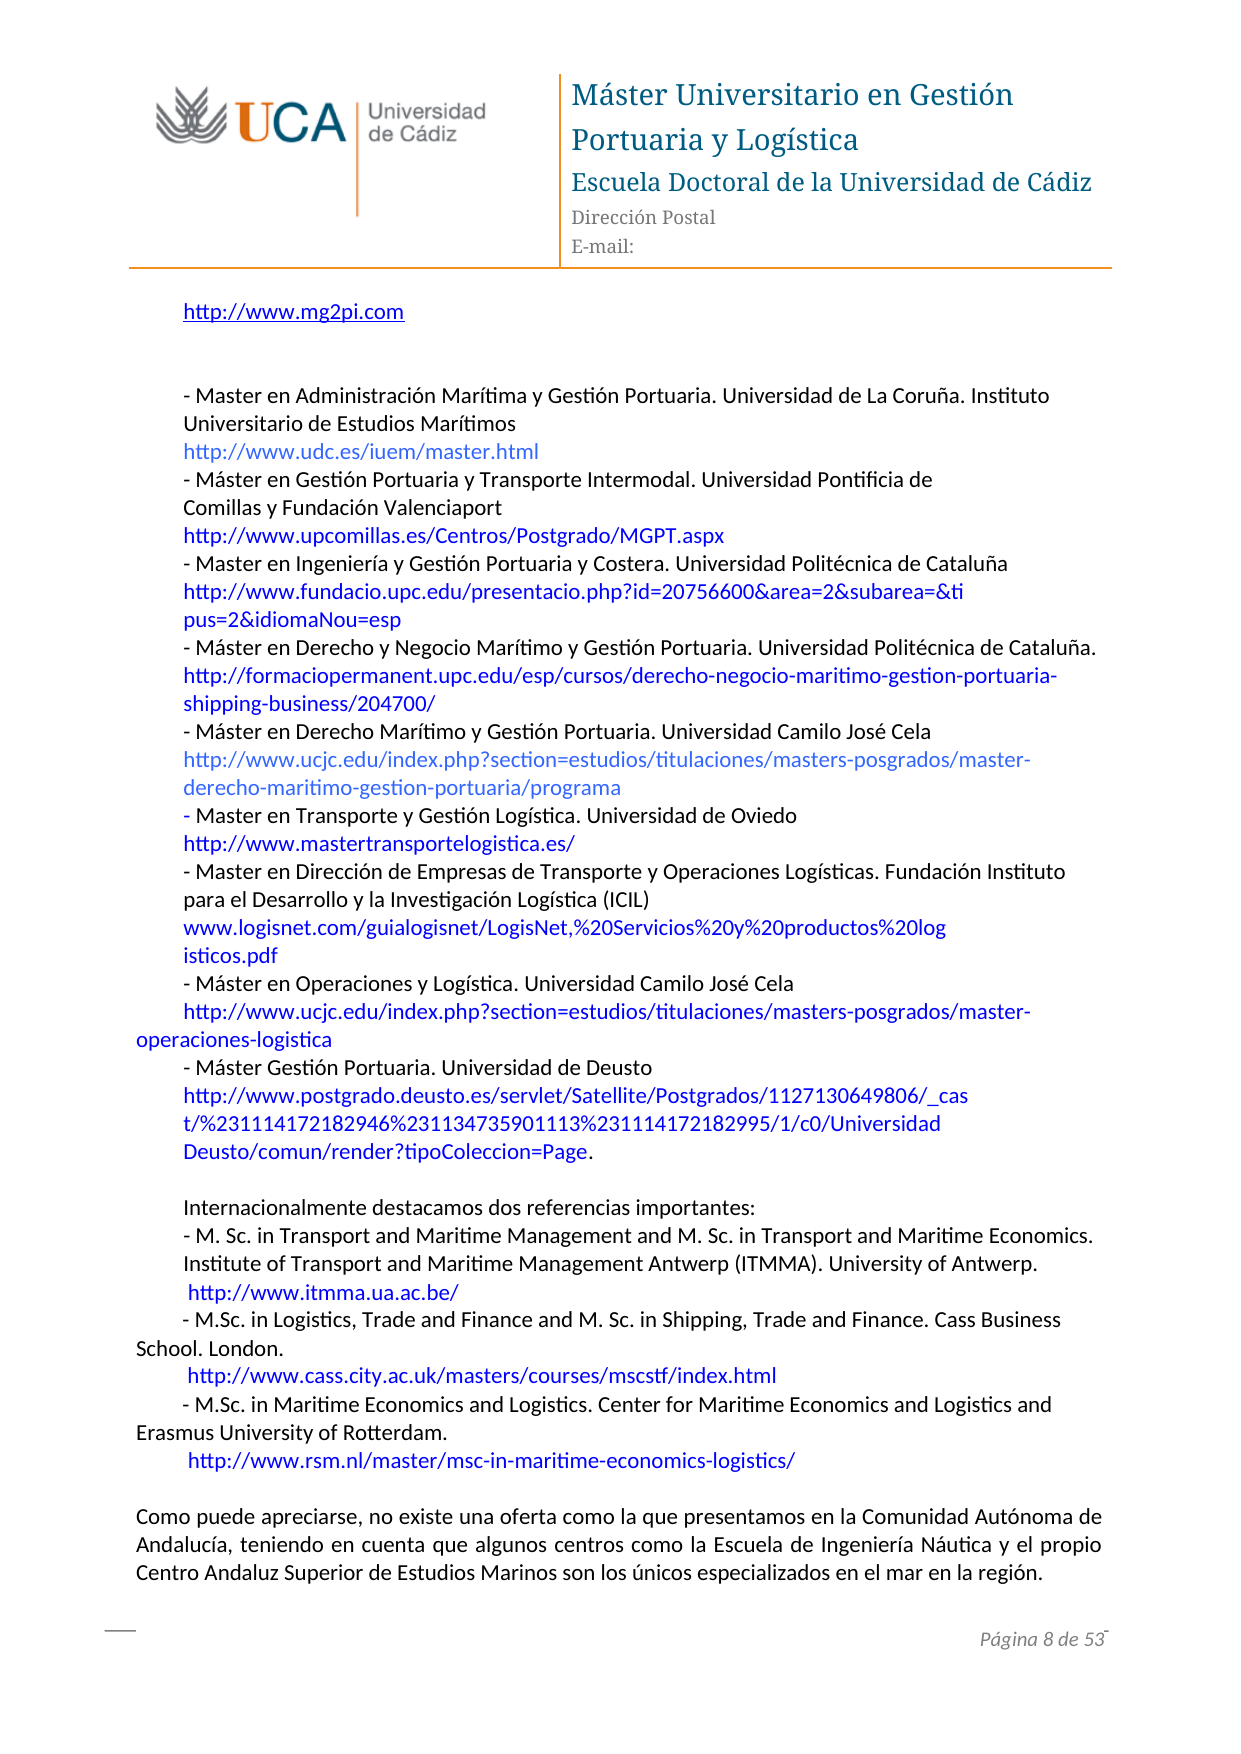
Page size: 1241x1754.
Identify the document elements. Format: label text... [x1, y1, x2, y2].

text http://www.postgrado.deusto.es/servlet/Satellite/Postgrados/1127130649806/_cas [136, 1081, 1104, 1109]
text http://www.rsm.nl/master/msc-in-maritime-economics-logistics/ [136, 1446, 1104, 1474]
text http://www.itmma.ua.ac.be/ [136, 1278, 1104, 1306]
text Internacionalmente destacamos dos referencias importantes: [136, 1193, 1104, 1222]
text http://www.mastertransportelogistica.es/ [136, 829, 1104, 857]
text - Master en Administración Marítima y Gestión Portuaria. Universidad de La Coruña. Instituto Universitario de Estudios Marítimos [183, 381, 1104, 437]
text http://www.cass.city.ac.uk/masters/courses/mscstf/index.html [136, 1362, 1104, 1390]
text - M.Sc. in Logistics, Trade and Finance and M. Sc. in Shipping, Trade and Finance. Cass Business School. London. [136, 1306, 1104, 1362]
text - Master en Dirección de Empresas de Transporte y Operaciones Logísticas. Fundación Instituto para el Desarrollo y la Investigación Logística (ICIL) [183, 857, 1104, 913]
text - Master en Transporte y Gestión Logística. Universidad de Oviedo [136, 801, 1104, 829]
text Como puede apreciarse, no existe una oferta como la que presentamos en la Comunidad Autónoma de Andalucía, teniendo en cuenta que algunos centros como la Escuela de Ingeniería Náutica y el propio Centro Andaluz Superior de Estudios Marinos son los únicos especializados en el mar en la región. [136, 1502, 1104, 1586]
text - M.Sc. in Maritime Economics and Logistics. Center for Maritime Economics and Logistics and Erasmus University of Rotterdam. [136, 1390, 1104, 1446]
text isticos.pdf [136, 941, 1104, 969]
text Comillas y Fundación Valenciaport [136, 493, 1104, 521]
text www.logisnet.com/guialogisnet/LogisNet,%20Servicios%20y%20productos%20log [136, 913, 1104, 941]
text http://formaciopermanent.upc.edu/esp/cursos/derecho-negocio-maritimo-gestion-portuaria-shipping-business/204700/ [183, 661, 1104, 717]
text http://www.ucjc.edu/index.php?section=estudios/titulaciones/masters-posgrados/master- operaciones-logistica [136, 997, 1104, 1053]
text - M. Sc. in Transport and Maritime Management and M. Sc. in Transport and Maritime Economics. Institute of Transport and Maritime Management Antwerp (ITMMA). University of Antwerp. [183, 1222, 1104, 1278]
text http://www.mg2pi.com [136, 297, 1104, 325]
picture [153, 80, 492, 223]
text http://www.upcomillas.es/Centros/Postgrado/MGPT.aspx [136, 521, 1104, 549]
text - Máster en Gestión Portuaria y Transporte Intermodal. Universidad Pontificia de [136, 465, 1104, 493]
text - Master en Ingeniería y Gestión Portuaria y Costera. Universidad Politécnica de Cataluña [136, 549, 1104, 577]
text http://www.fundacio.upc.edu/presentacio.php?id=20756600&area=2&subarea=&ti [136, 577, 1104, 605]
text http://www.udc.es/iuem/master.html [183, 437, 1104, 465]
text t/%231114172182946%231134735901113%231114172182995/1/c0/Universidad [136, 1109, 1104, 1137]
text Deusto/comun/render?tipoColeccion=Page. [136, 1137, 1104, 1166]
text - Máster en Operaciones y Logística. Universidad Camilo José Cela [136, 969, 1104, 997]
text http://www.ucjc.edu/index.php?section=estudios/titulaciones/masters-posgrados/master-derecho-maritimo-gestion-portuaria/programa [183, 745, 1104, 801]
text pus=2&idiomaNou=esp [136, 605, 1104, 633]
text - Máster en Derecho Marítimo y Gestión Portuaria. Universidad Camilo José Cela [136, 717, 1104, 745]
text - Máster Gestión Portuaria. Universidad de Deusto [136, 1053, 1104, 1081]
text - Máster en Derecho y Negocio Marítimo y Gestión Portuaria. Universidad Politécnica de Cataluña. [136, 633, 1104, 661]
